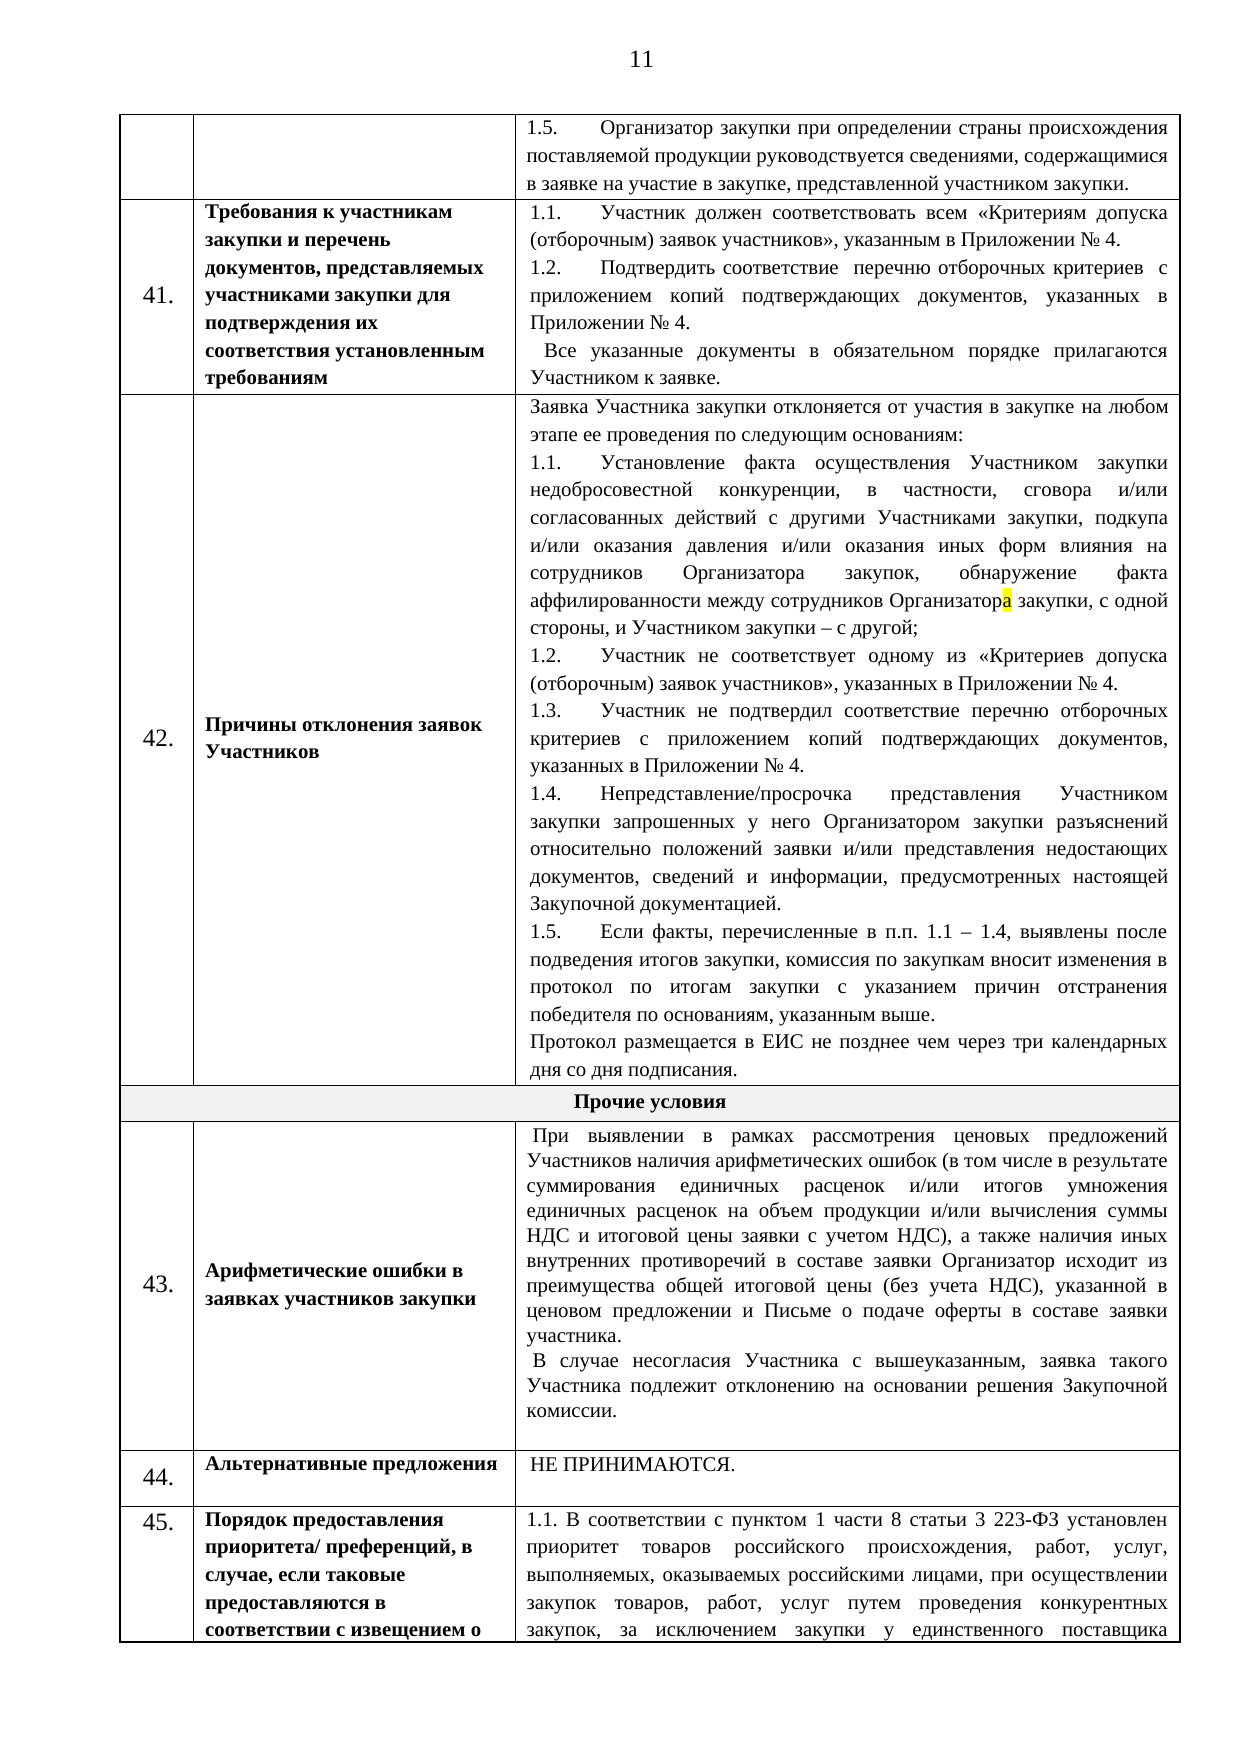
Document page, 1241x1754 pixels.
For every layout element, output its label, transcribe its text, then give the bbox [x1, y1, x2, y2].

table_cell Участник должен соответствовать всем «Критериям допуска (отборочным) заявок участников», указанным в Приложении № 4. Подтвердить соответствие перечню отборочных критериев с приложением копий подтверждающих документов, указанных в Приложении № 4. Все указанные документы в обязательном порядке прилагаются Участником к заявке. [516, 200, 1179, 393]
table_cell Причины отклонения заявок Участников [194, 395, 515, 1085]
table_cell Прочие условия [121, 1086, 1179, 1121]
table_cell [121, 1122, 193, 1449]
table_cell [121, 1507, 193, 1641]
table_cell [516, 115, 1179, 198]
table_cell [121, 115, 193, 198]
table_cell [121, 395, 193, 1085]
table_cell [121, 200, 193, 393]
table_cell [121, 1451, 193, 1506]
table_cell Арифметические ошибки в заявках участников закупки [194, 1122, 515, 1449]
table_cell НЕ ПРИНИМАЮТСЯ. [516, 1451, 1179, 1506]
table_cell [194, 1507, 515, 1641]
table_cell Заявка Участника закупки отклоняется от участия в закупке на любом этапе ее проведения по следующим основаниям: Установление факта осуществления Участником закупки недобросовестной конкуренции, в частности, сговора и/или согласованных действий с другими Участниками закупки, подкупа и/или оказания давления и/или оказания иных форм влияния на сотрудников Организатора закупок, обнаружение факта аффилированности между сотрудников Организатора закупки, с одной стороны, и Участником закупки – с другой; Участник не соответствует одному из «Критериев допуска (отборочным) заявок участников», указанных в Приложении № 4. Участник не подтвердил соответствие перечню отборочных критериев с приложением копий подтверждающих документов, указанных в Приложении № 4. Непредставление/просрочка представления Участником закупки запрошенных у него Организатором закупки разъяснений относительно положений заявки и/или представления недостающих документов, сведений и информации, предусмотренных настоящей Закупочной документацией. Если факты, перечисленные в п.п. 1.1 – 1.4, выявлены после подведения итогов закупки, комиссия по закупкам вносит изменения в протокол по итогам закупки с указанием причин отстранения победителя по основаниям, указанным выше. Протокол размещается в ЕИС не позднее чем через три календарных дня со дня подписания. [516, 395, 1179, 1085]
table_cell Альтернативные предложения [194, 1451, 515, 1506]
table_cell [194, 115, 515, 198]
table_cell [516, 1507, 1179, 1641]
table_cell При выявлении в рамках рассмотрения ценовых предложений Участников наличия арифметических ошибок (в том числе в результате суммирования единичных расценок и/или итогов умножения единичных расценок на объем продукции и/или вычисления суммы НДС и итоговой цены заявки с учетом НДС), а также наличия иных внутренних противоречий в составе заявки Организатор исходит из преимущества общей итоговой цены (без учета НДС), указанной в ценовом предложении и Письме о подаче оферты в составе заявки участника. В случае несогласия Участника с вышеуказанным, заявка такого Участника подлежит отклонению на основании решения Закупочной комиссии. [516, 1122, 1179, 1449]
table_cell Требования к участникам закупки и перечень документов, представляемых участниками закупки для подтверждения их соответствия установленным требованиям [194, 200, 515, 393]
